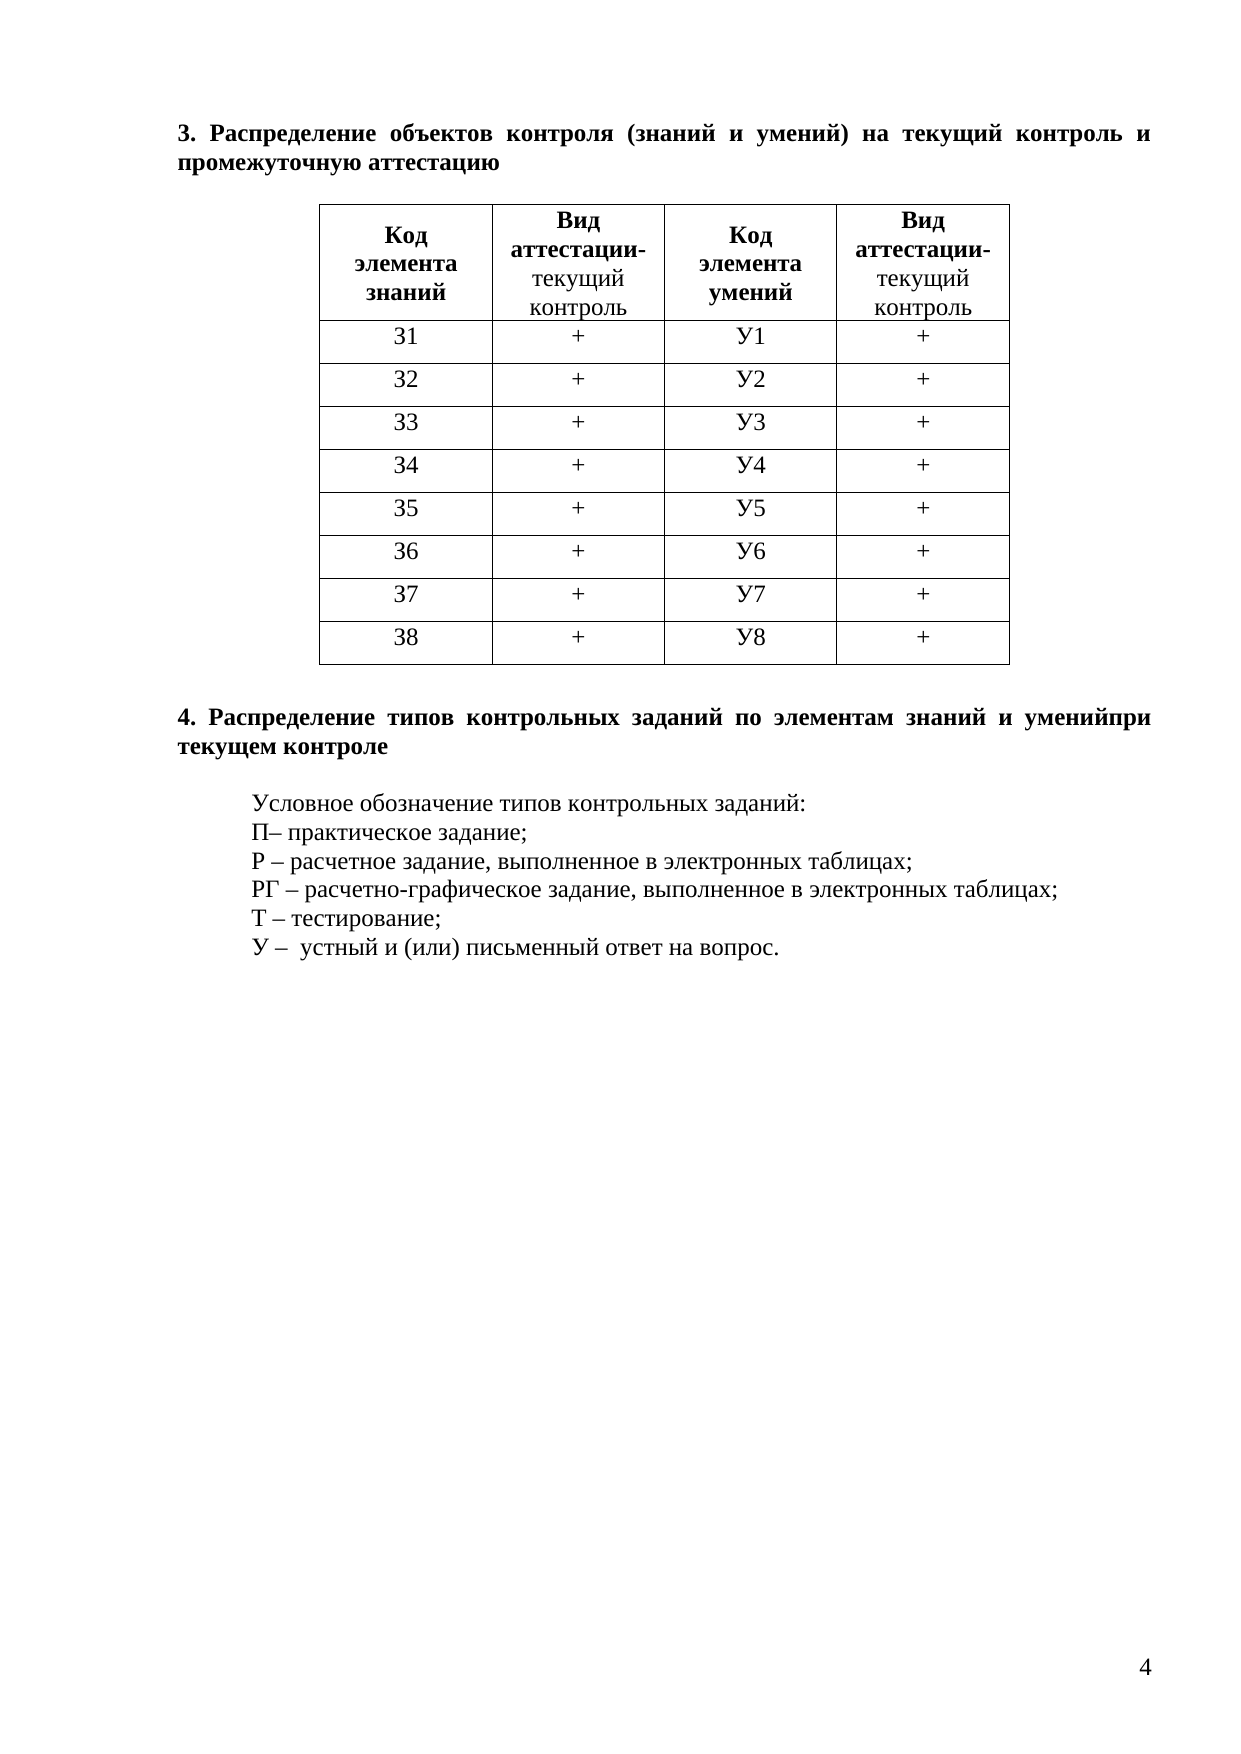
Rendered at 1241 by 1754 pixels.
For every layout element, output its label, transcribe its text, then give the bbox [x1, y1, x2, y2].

text Т – тестирование; [177, 903, 1152, 932]
text РГ – расчетно-графическое задание, выполненное в электронных таблицах; [177, 874, 1152, 903]
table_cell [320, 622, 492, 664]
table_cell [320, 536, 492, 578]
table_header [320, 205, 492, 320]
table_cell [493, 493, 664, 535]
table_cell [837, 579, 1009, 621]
text П– практическое задание; [177, 817, 1152, 846]
text Р – расчетное задание, выполненное в электронных таблицах; [177, 846, 1152, 874]
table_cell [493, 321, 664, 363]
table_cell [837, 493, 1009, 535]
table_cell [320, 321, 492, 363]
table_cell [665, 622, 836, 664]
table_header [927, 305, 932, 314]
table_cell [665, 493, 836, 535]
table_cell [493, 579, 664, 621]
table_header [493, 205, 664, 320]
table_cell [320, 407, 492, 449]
text 4. Распределение типов контрольных заданий по элементам знаний и уменийпри текущем контроле [177, 702, 1152, 759]
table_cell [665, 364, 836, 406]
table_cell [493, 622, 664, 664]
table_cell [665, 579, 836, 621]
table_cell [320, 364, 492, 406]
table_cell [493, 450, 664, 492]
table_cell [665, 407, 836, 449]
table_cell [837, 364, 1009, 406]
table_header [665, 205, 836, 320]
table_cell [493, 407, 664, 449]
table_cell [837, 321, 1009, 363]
text Условное обозначение типов контрольных заданий: [177, 788, 1152, 817]
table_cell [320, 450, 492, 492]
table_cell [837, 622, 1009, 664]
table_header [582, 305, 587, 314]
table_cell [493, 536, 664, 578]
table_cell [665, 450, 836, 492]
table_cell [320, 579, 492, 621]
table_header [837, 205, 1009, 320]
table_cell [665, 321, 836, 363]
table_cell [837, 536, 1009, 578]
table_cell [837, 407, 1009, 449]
text У – устный и (или) письменный ответ на вопрос. [177, 932, 1152, 961]
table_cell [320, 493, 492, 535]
text 3. Распределение объектов контроля (знаний и умений) на текущий контроль и промежуточную аттестацию [177, 118, 1152, 176]
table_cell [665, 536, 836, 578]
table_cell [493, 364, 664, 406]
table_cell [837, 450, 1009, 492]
